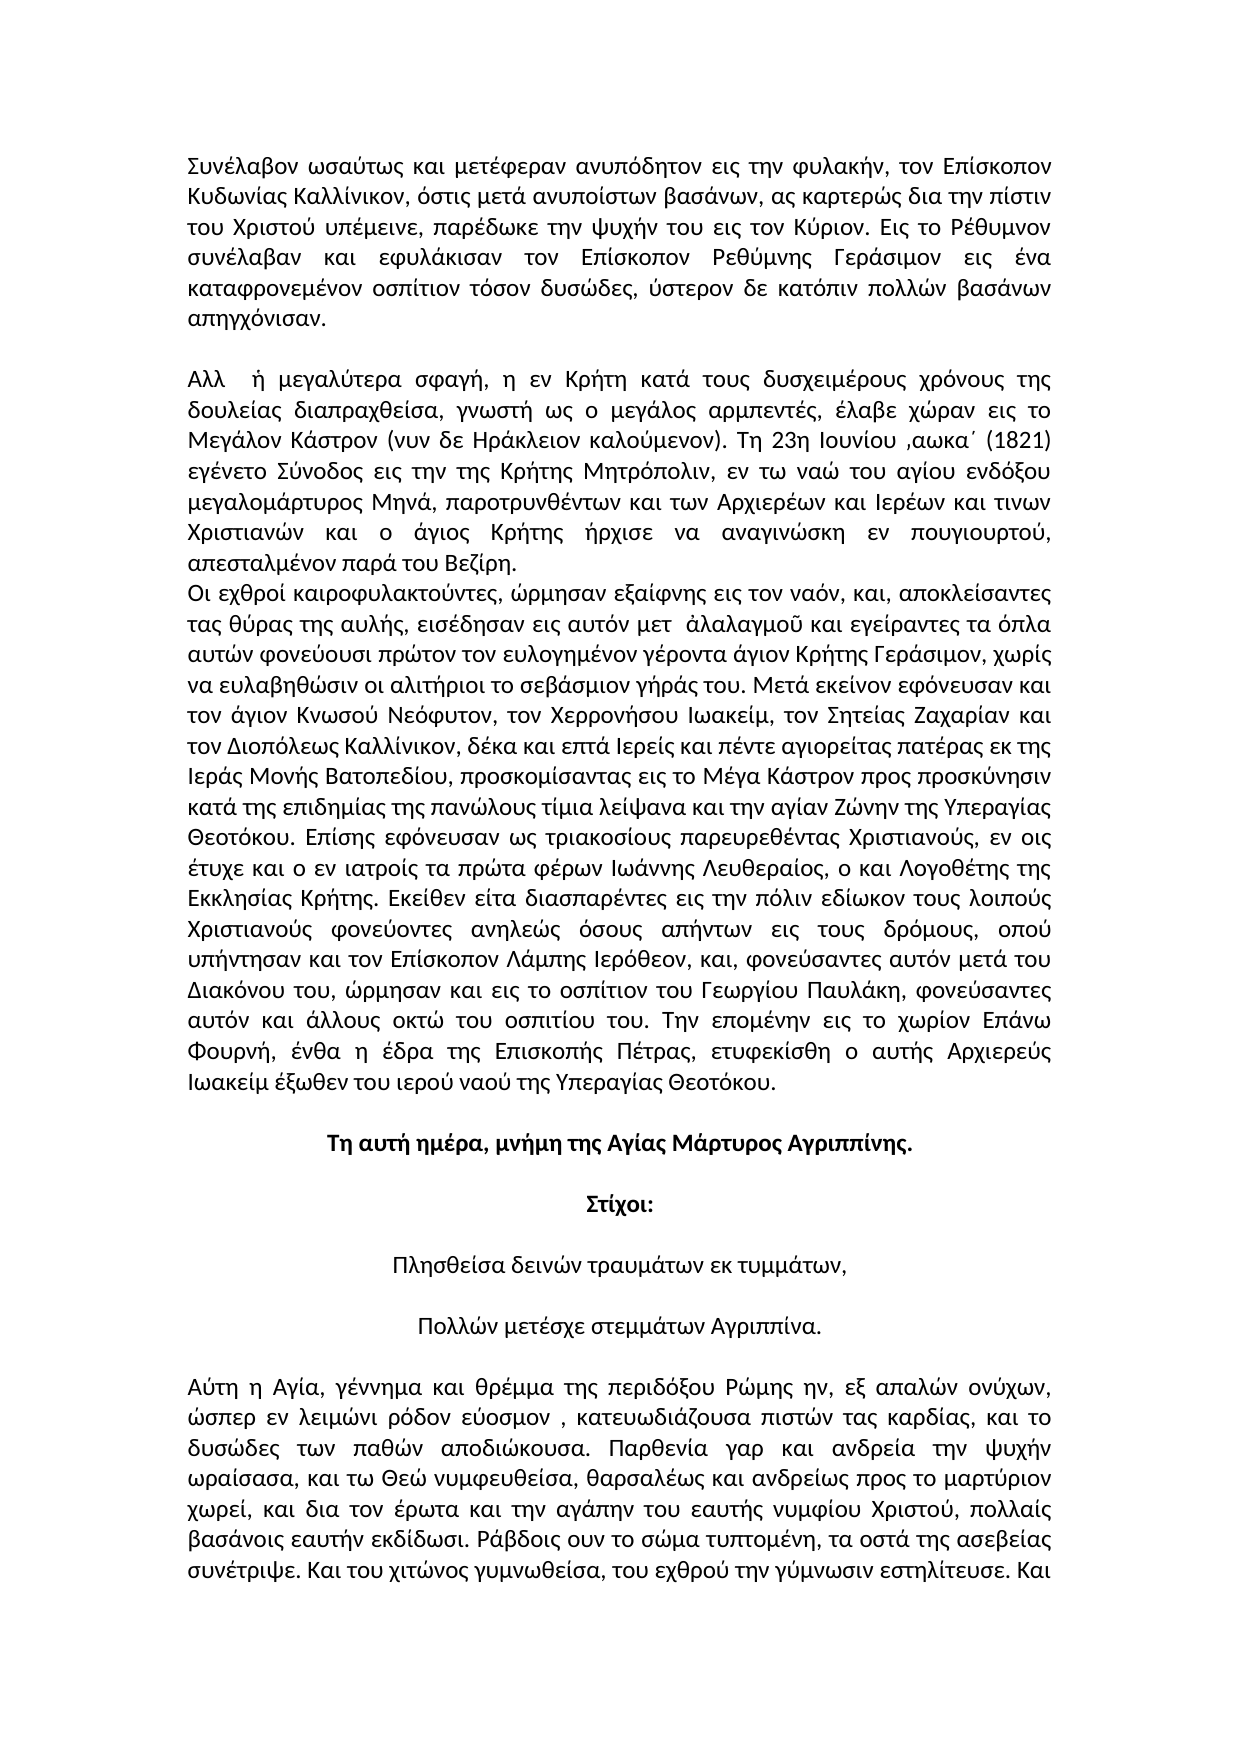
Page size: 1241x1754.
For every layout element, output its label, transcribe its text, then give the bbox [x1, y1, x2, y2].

text Συνέλαβον ωσαύτως και μετέφεραν ανυπόδητον εις την φυλακήν, τον Επίσκοπον Κυδωνίας Καλλίνικον, όστις μετά ανυποίστων βασάνων, ας καρτερώς δια την πίστιν του Χριστού υπέμεινε, παρέδωκε την ψυχήν του εις τον Κύριον. Εις το Ρέθυμνον συνέλαβαν και εφυλάκισαν τον Επίσκοπον Ρεθύμνης Γεράσιμον εις ένα καταφρονεμένον οσπίτιον τόσον δυσώδες, ύστερον δε κατόπιν πολλών βασάνων απηγχόνισαν. [187, 150, 1053, 333]
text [187, 1371, 1053, 1584]
text Τη αυτή ημέρα, μνήμη της Αγίας Μάρτυρος Αγριππίνης. [187, 1127, 1053, 1157]
text Πολλών μετέσχε στεμμάτων Αγριππίνα. [187, 1310, 1053, 1340]
text Στίχοι: [187, 1188, 1053, 1218]
text Πλησθείσα δεινών τραυμάτων εκ τυμμάτων, [187, 1249, 1053, 1279]
text Οι εχθροί καιροφυλακτούντες, ώρμησαν εξαίφνης εις τον ναόν, και, αποκλείσαντες τας θύρας της αυλής, εισέδησαν εις αυτόν μετ ἀλαλαγμοῦ και εγείραντες τα όπλα αυτών φονεύουσι πρώτον τον ευλογημένον γέροντα άγιον Κρήτης Γεράσιμον, χωρίς να ευλαβηθώσιν οι αλιτήριοι το σεβάσμιον γήράς του. Μετά εκείνον εφόνευσαν και τον άγιον Κνωσού Νεόφυτον, τον Χερρονήσου Ιωακείμ, τον Σητείας Ζαχαρίαν και τον Διοπόλεως Καλλίνικον, δέκα και επτά Ιερείς και πέντε αγιορείτας πατέρας εκ της Ιεράς Μονής Βατοπεδίου, προσκομίσαντας εις το Μέγα Κάστρον προς προσκύνησιν κατά της επιδημίας της πανώλους τίμια λείψανα και την αγίαν Ζώνην της Υπεραγίας Θεοτόκου. Επίσης εφόνευσαν ως τριακοσίους παρευρεθέντας Χριστιανούς, εν οις έτυχε και ο εν ιατροίς τα πρώτα φέρων Ιωάννης Λευθεραίος, ο και Λογοθέτης της Εκκλησίας Κρήτης. Εκείθεν είτα διασπαρέντες εις την πόλιν εδίωκον τους λοιπούς Χριστιανούς φονεύοντες ανηλεώς όσους απήντων εις τους δρόμους, οπού υπήντησαν και τον Επίσκοπον Λάμπης Ιερόθεον, και, φονεύσαντες αυτόν μετά του Διακόνου του, ώρμησαν και εις το οσπίτιον του Γεωργίου Παυλάκη, φονεύσαντες αυτόν και άλλους οκτώ του οσπιτίου του. Την επομένην εις το χωρίον Επάνω Φουρνή, ένθα η έδρα της Επισκοπής Πέτρας, ετυφεκίσθη ο αυτής Αρχιερεύς Ιωακείμ έξωθεν του ιερού ναού της Υπεραγίας Θεοτόκου. [187, 577, 1053, 1096]
text Αλλ ἡ μεγαλύτερα σφαγή, η εν Κρήτη κατά τους δυσχειμέρους χρόνους της δουλείας διαπραχθείσα, γνωστή ως ο μεγάλος αρμπεντές, έλαβε χώραν εις το Μεγάλον Κάστρον (νυν δε Ηράκλειον καλούμενον). Τη 23η Ιουνίου ͵αωκα´ (1821) εγένετο Σύνοδος εις την της Κρήτης Μητρόπολιν, εν τω ναώ του αγίου ενδόξου μεγαλομάρτυρος Μηνά, παροτρυνθέντων και των Αρχιερέων και Ιερέων και τινων Χριστιανών και ο άγιος Κρήτης ήρχισε να αναγινώσκη εν πουγιουρτού, απεσταλμένον παρά του Βεζίρη. [187, 364, 1053, 577]
